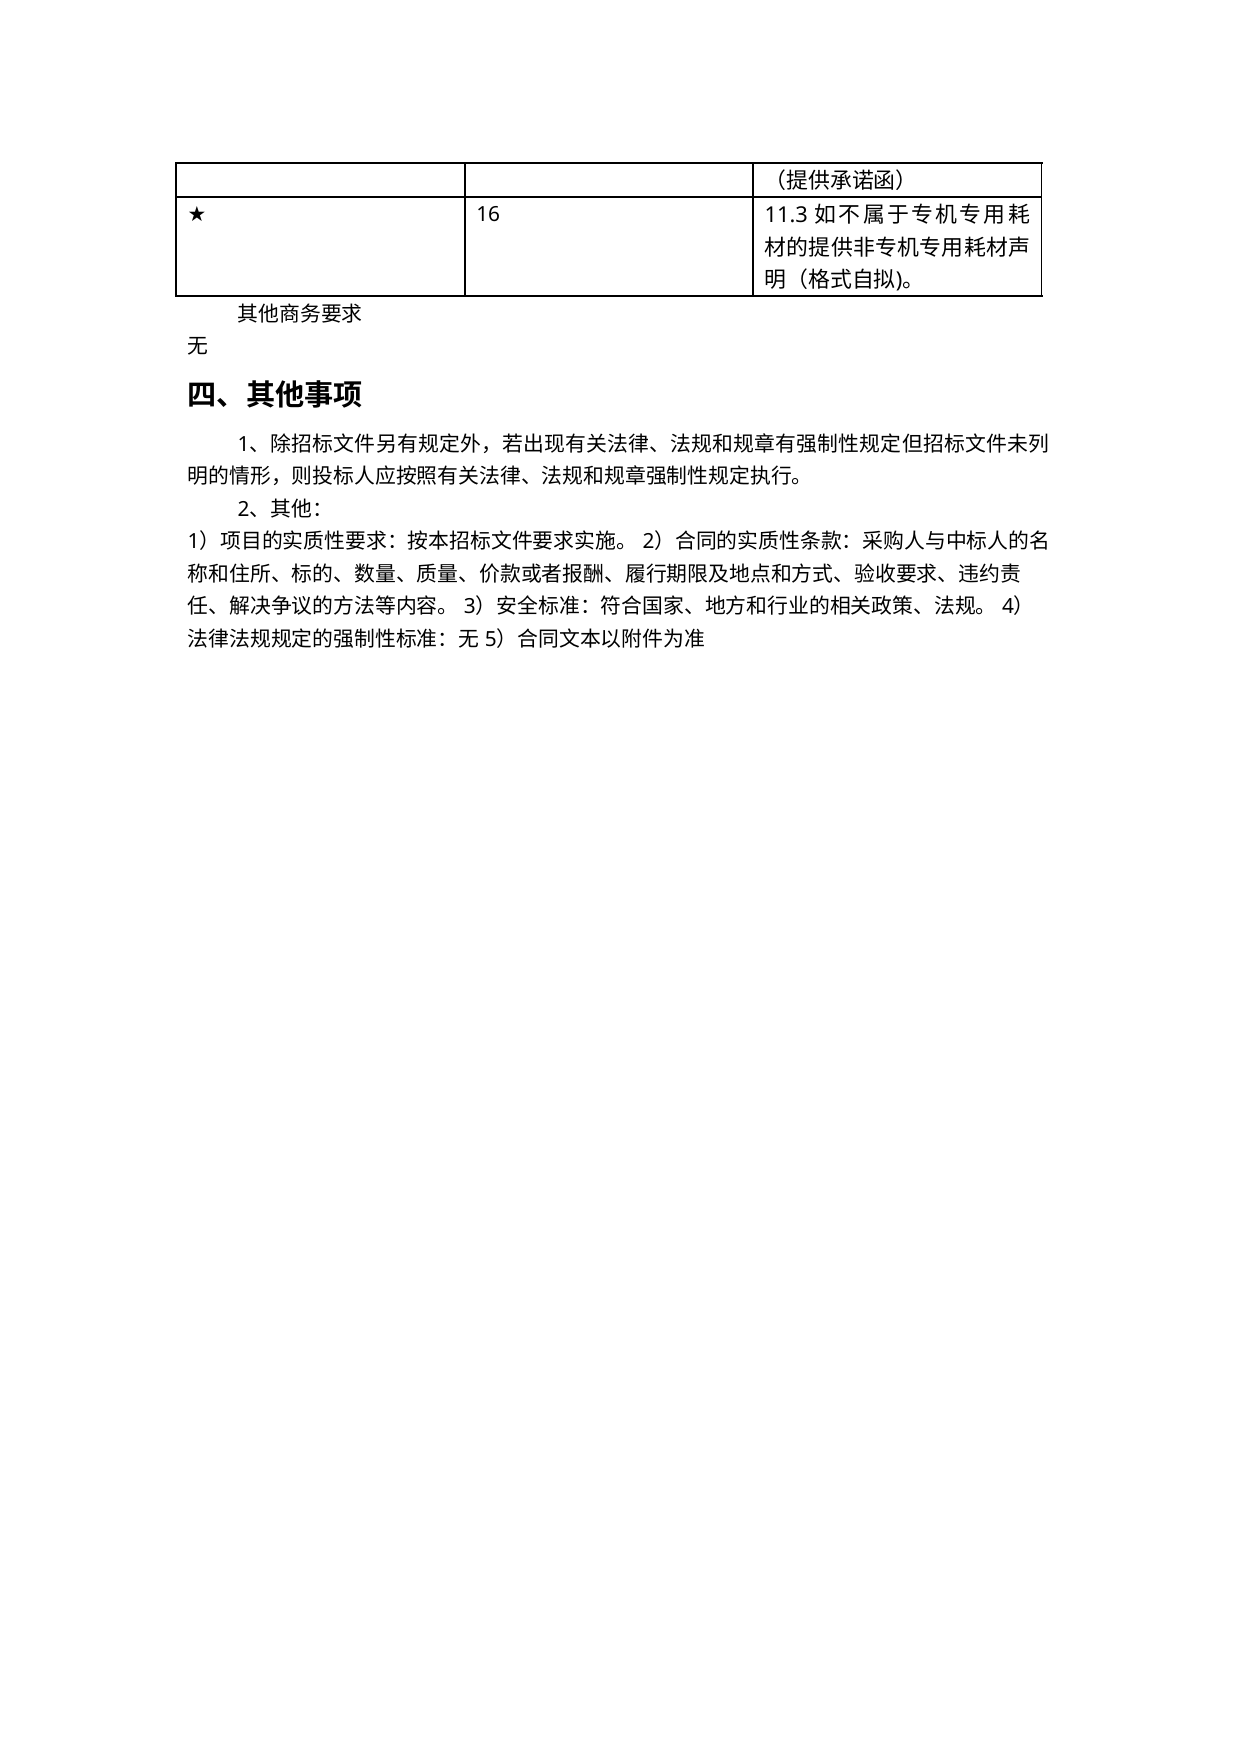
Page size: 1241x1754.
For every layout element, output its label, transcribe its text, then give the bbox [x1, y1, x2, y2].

text 其他商务要求 [187, 297, 1053, 329]
table_cell ★ [177, 164, 464, 196]
text 2、其他： [187, 492, 1053, 524]
table_cell 16 [466, 198, 752, 295]
table_cell 15 [466, 164, 752, 196]
text 1）项目的实质性要求：按本招标文件要求实施。 2）合同的实质性条款：采购人与中标人的名称和住所、标的、数量、质量、价款或者报酬、履行期限及地点和方式、验收要求、违约责任、解决争议的方法等内容。 3）安全标准：符合国家、地方和行业的相关政策、法规。 4）法律法规规定的强制性标准：无 5）合同文本以附件为准 [187, 524, 1053, 654]
text 无 [187, 329, 1053, 362]
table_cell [754, 164, 1041, 196]
text 1、除招标文件另有规定外，若出现有关法律、法规和规章有强制性规定但招标文件未列明的情形，则投标人应按照有关法律、法规和规章强制性规定执行。 [187, 427, 1053, 492]
table_cell ★ [177, 198, 464, 295]
table_cell 11.3如不属于专机专用耗材的提供非专机专用耗材声明（格式自拟)。 [754, 198, 1041, 295]
text 四、其他事项 [187, 362, 1053, 427]
